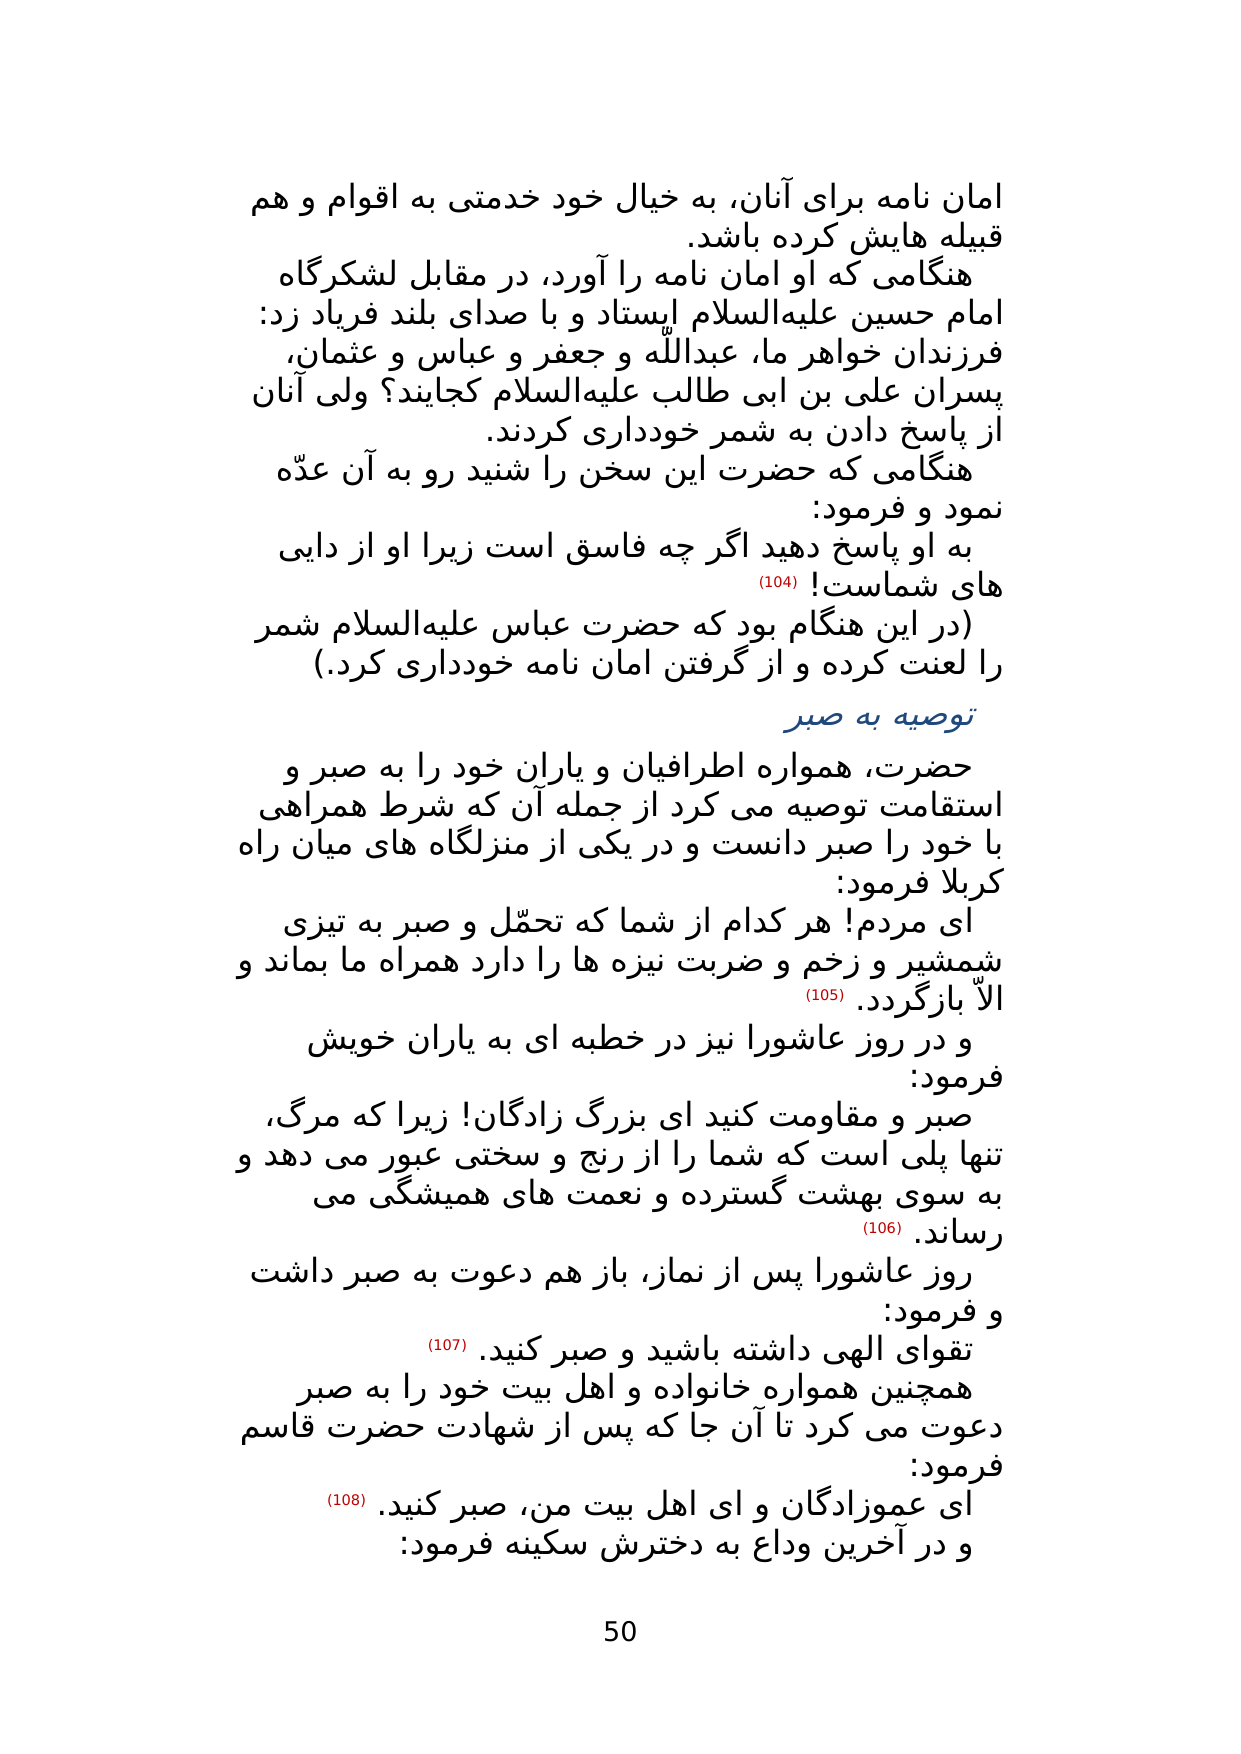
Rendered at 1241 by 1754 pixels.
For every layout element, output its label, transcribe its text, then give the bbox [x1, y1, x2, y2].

text ای مردم! هر کدام از شما که تحمّل و صبر به تیزی شمشیر و زخم و ضربت نیزه ها را دارد همراه ما بماند و الاّ بازگردد. (105) [236, 902, 1004, 1018]
text ای عموزادگان و ای اهل بیت من، صبر کنید. (108) [236, 1484, 1004, 1523]
text و در روز عاشورا نیز در خطبه ای به یاران خویش فرمود: [236, 1018, 1004, 1096]
text حضرت، همواره اطرافیان و یاران خود را به صبر و استقامت توصیه می کرد از جمله آن که شرط همراهی با خود را صبر دانست و در یکی از منزلگاه های میان راه کربلا فرمود: [236, 746, 1004, 902]
text تقوای الهی داشته باشید و صبر کنید. (107) [236, 1329, 1004, 1368]
text و در آخرین وداع به دخترش سکینه فرمود: [236, 1523, 1004, 1562]
text صبر و مقاومت کنید ای بزرگ زادگان! زیرا که مرگ، تنها پلی است که شما را از رنج و سختی عبور می دهد و به سوی بهشت گسترده و نعمت های همیشگی می رساند. (106) [236, 1096, 1004, 1251]
text (در این هنگام بود که حضرت عباس علیه‌السلام شمر را لعنت کرده و از گرفتن امان نامه خودداری کرد.) [236, 604, 1004, 682]
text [236, 177, 1004, 255]
text هنگامی که او امان نامه را آورد، در مقابل لشکرگاه امام حسین علیه‌السلام ایستاد و با صدای بلند فریاد زد: فرزندان خواهر ما، عبداللّه و جعفر و عباس و عثمان، پسران علی بن ابی طالب علیه‌السلام کجایند؟ ولی آنان از پاسخ دادن به شمر خودداری کردند. [236, 255, 1004, 449]
subtitle توصیه به صبر [236, 695, 1004, 734]
text هنگامی که حضرت این سخن را شنید رو به آن عدّه نمود و فرمود: [236, 449, 1004, 527]
text همچنین همواره خانواده و اهل بیت خود را به صبر دعوت می کرد تا آن جا که پس از شهادت حضرت قاسم فرمود: [236, 1368, 1004, 1484]
text به او پاسخ دهید اگر چه فاسق است زیرا او از دایی های شماست! (104) [236, 527, 1004, 604]
text روز عاشورا پس از نماز، باز هم دعوت به صبر داشت و فرمود: [236, 1251, 1004, 1329]
